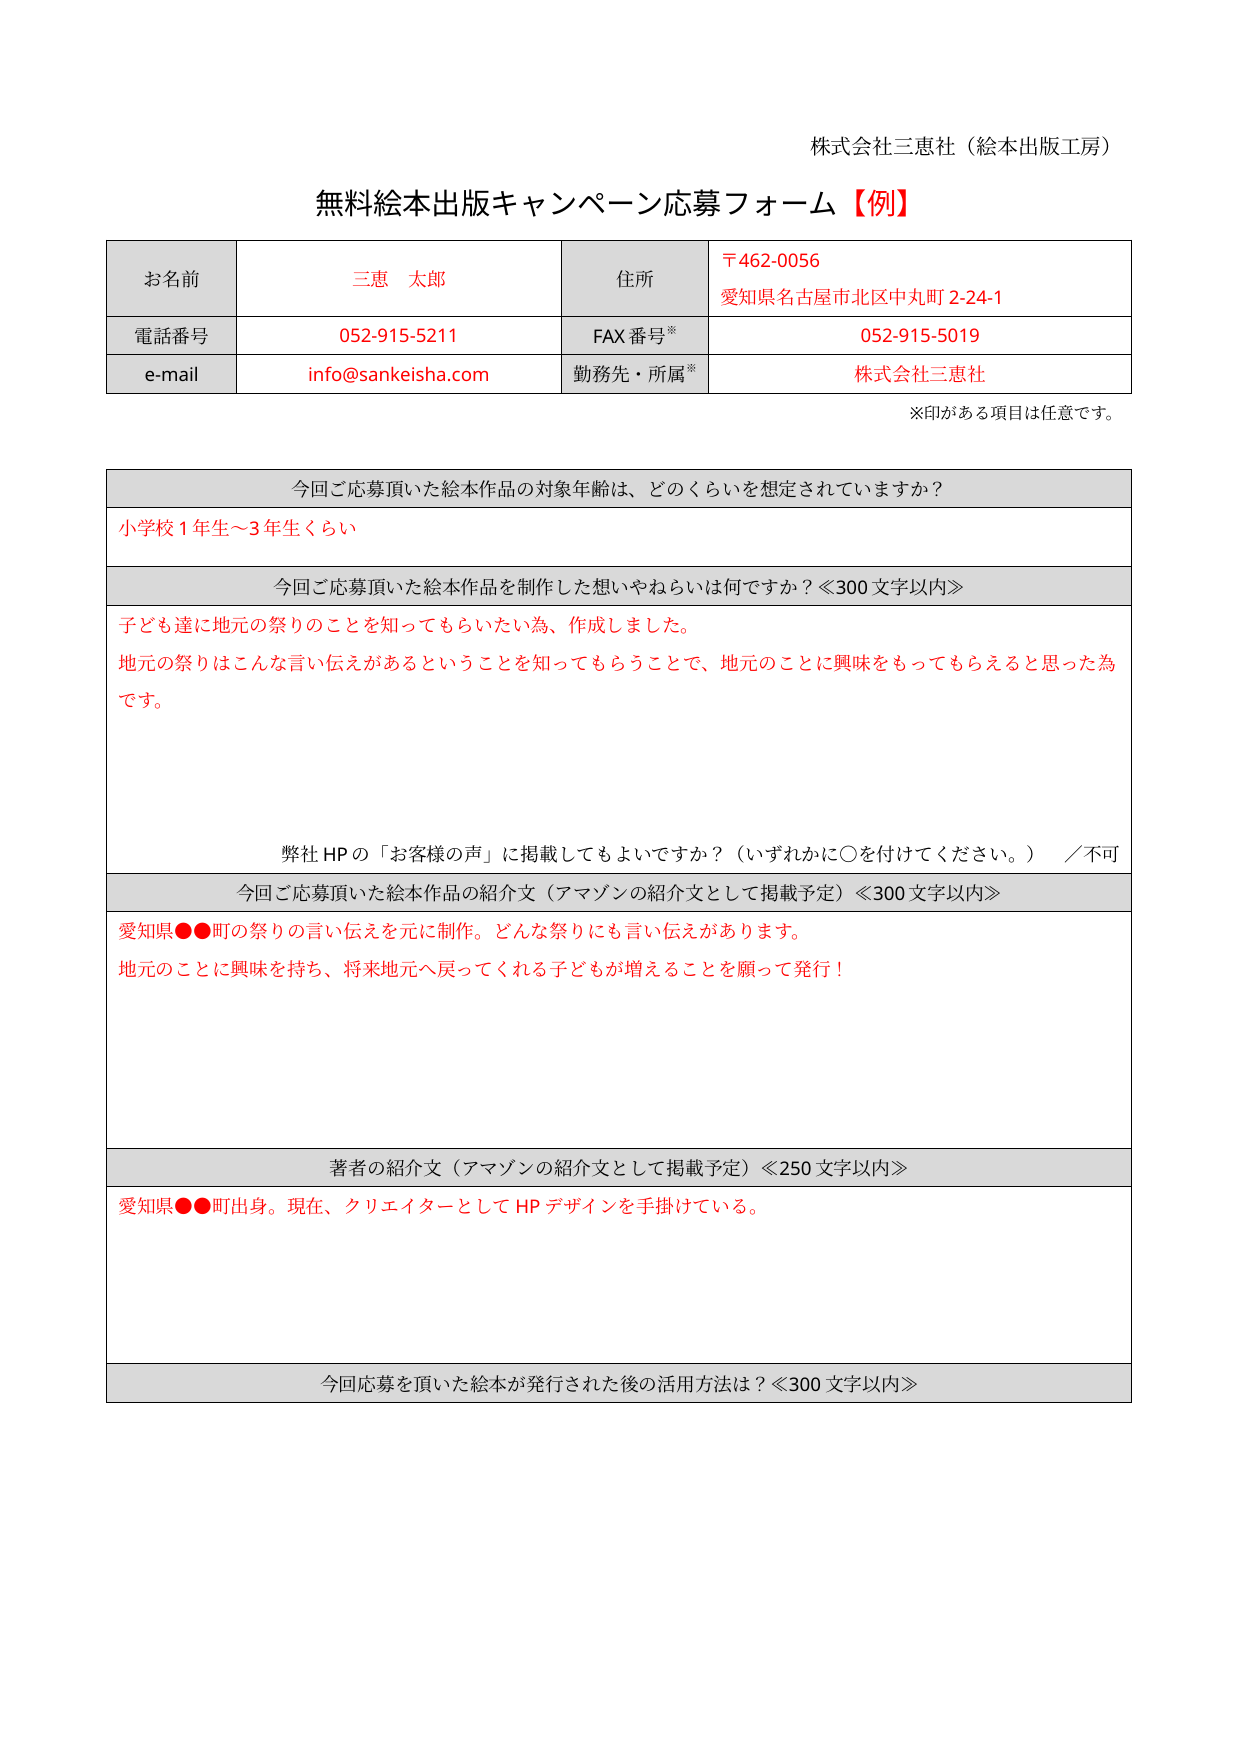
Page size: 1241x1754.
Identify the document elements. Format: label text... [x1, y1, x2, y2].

table_cell 子ども達に地元の祭りのことを知ってもらいたい為、作成しました。 地元の祭りはこんな言い伝えがあるということを知ってもらうことで、地元のことに興味をもってもらえると思った為です。 [107, 606, 1131, 835]
text 無料絵本出版キャンペーン応募フォーム【例】 [118, 164, 1122, 239]
table_cell 株式会社三恵社 [709, 355, 1131, 393]
text 株式会社三恵社（絵本出版工房） [118, 127, 1122, 164]
table_cell 電話番号 [107, 317, 236, 354]
table_cell FAX番号※ [562, 317, 708, 354]
table_cell 今回ご応募頂いた絵本作品を制作した想いやねらいは何ですか？≪300文字以内≫ [107, 567, 1131, 605]
table_header お名前 [107, 241, 236, 316]
table_cell 小学校1年生～3年生くらい [107, 508, 1131, 566]
table_header 今回ご応募頂いた絵本作品の対象年齢は、どのくらいを想定されていますか？ [107, 470, 1131, 507]
table_cell 今回応募を頂いた絵本が発行された後の活用方法は？≪300文字以内≫ [107, 1364, 1131, 1402]
table_cell 愛知県●●町出身。現在、クリエイターとしてHPデザインを手掛けている。 [107, 1187, 1131, 1363]
table_cell 勤務先・所属※ [562, 355, 708, 393]
table_header 〒462-0056 愛知県名古屋市北区中丸町2-24-1 [709, 241, 1131, 316]
table_cell 052-915-5211 [237, 317, 561, 354]
table_header 三恵 太郎 [237, 241, 561, 316]
table_cell 弊社HPの「お客様の声」に掲載してもよいですか？（いずれかに○を付けてください。） ／不可 [107, 835, 1131, 873]
table_cell 愛知県●●町の祭りの言い伝えを元に制作。どんな祭りにも言い伝えがあります。 地元のことに興味を持ち、将来地元へ戻ってくれる子どもが増えることを願って発行！ [107, 912, 1131, 1147]
table_header 住所 [562, 241, 708, 316]
table_cell info@sankeisha.com [237, 355, 561, 393]
table_cell 052-915-5019 [709, 317, 1131, 354]
table_cell 今回ご応募頂いた絵本作品の紹介文（アマゾンの紹介文として掲載予定）≪300文字以内≫ [107, 874, 1131, 911]
text ※印がある項目は任意です。 [118, 394, 1122, 431]
table_cell e-mail [107, 355, 236, 393]
table_cell 著者の紹介文（アマゾンの紹介文として掲載予定）≪250文字以内≫ [107, 1149, 1131, 1186]
